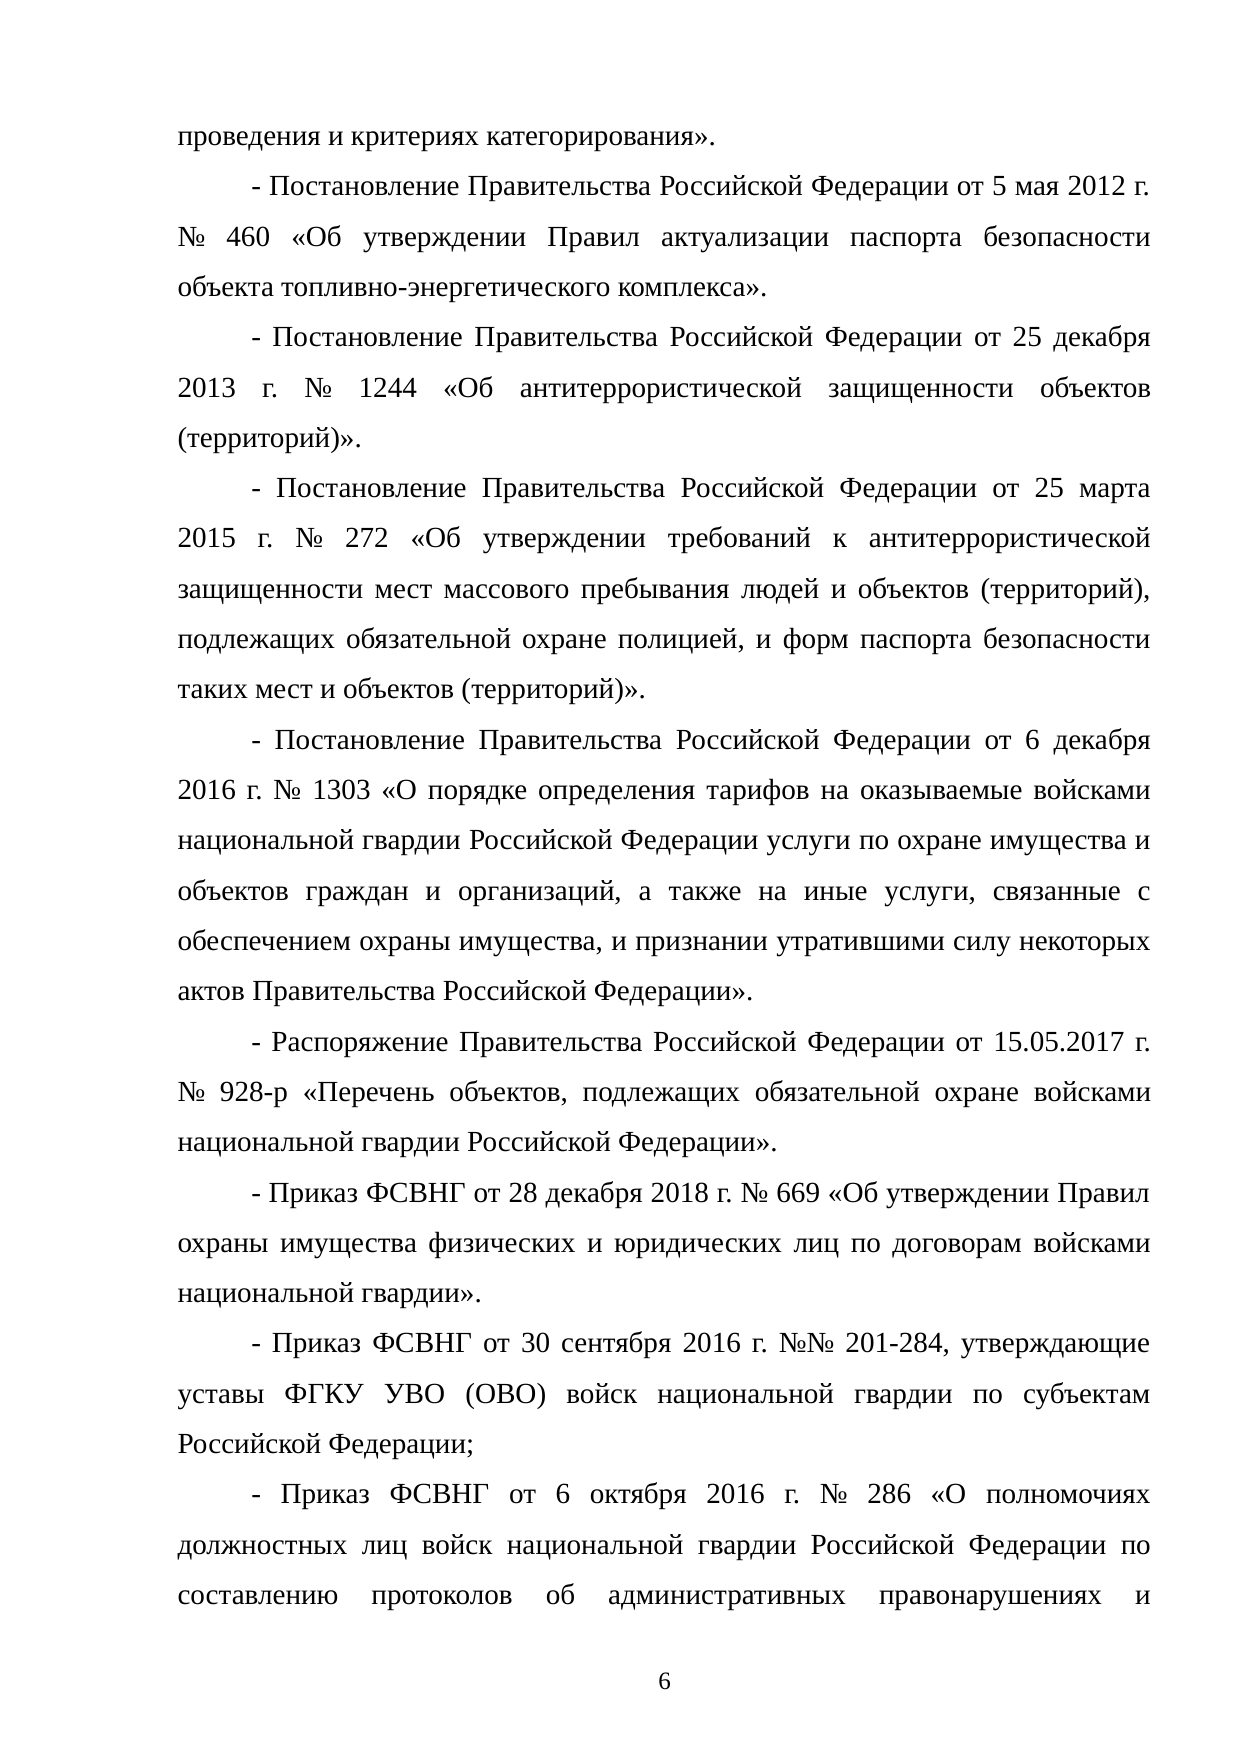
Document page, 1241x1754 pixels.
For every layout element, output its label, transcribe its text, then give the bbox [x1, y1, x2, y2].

text - Распоряжение Правительства Российской Федерации от 15.05.2017 г. № 928-р «Перечень объектов, подлежащих обязательной охране войсками национальной гвардии Российской Федерации». [177, 1024, 1152, 1158]
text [177, 1477, 1152, 1611]
text - Постановление Правительства Российской Федерации от 25 декабря 2013 г. № 1244 «Об антитеррористической защищенности объектов (территорий)». [177, 319, 1152, 453]
text - Приказ ФСВНГ от 30 сентября 2016 г. №№ 201-284, утверждающие уставы ФГКУ УВО (ОВО) войск национальной гвардии по субъектам Российской Федерации; [177, 1326, 1152, 1460]
text - Постановление Правительства Российской Федерации от 6 декабря 2016 г. № 1303 «О порядке определения тарифов на оказываемые войсками национальной гвардии Российской Федерации услуги по охране имущества и объектов граждан и организаций, а также на иные услуги, связанные с обеспечением охраны имущества, и признании утратившими силу некоторых актов Правительства Российской Федерации». [177, 722, 1152, 1007]
text - Постановление Правительства Российской Федерации от 25 марта 2015 г. № 272 «Об утверждении требований к антитеррористической защищенности мест массового пребывания людей и объектов (территорий), подлежащих обязательной охране полицией, и форм паспорта безопасности таких мест и объектов (территорий)». [177, 470, 1152, 705]
text - Постановление Правительства Российской Федерации от 5 мая 2012 г. № 460 «Об утверждении Правил актуализации паспорта безопасности объекта топливно-энергетического комплекса». [177, 168, 1152, 303]
text - Приказ ФСВНГ от 28 декабря 2018 г. № 669 «Об утверждении Правил охраны имущества физических и юридических лиц по договорам войсками национальной гвардии». [177, 1175, 1152, 1309]
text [177, 118, 1152, 152]
